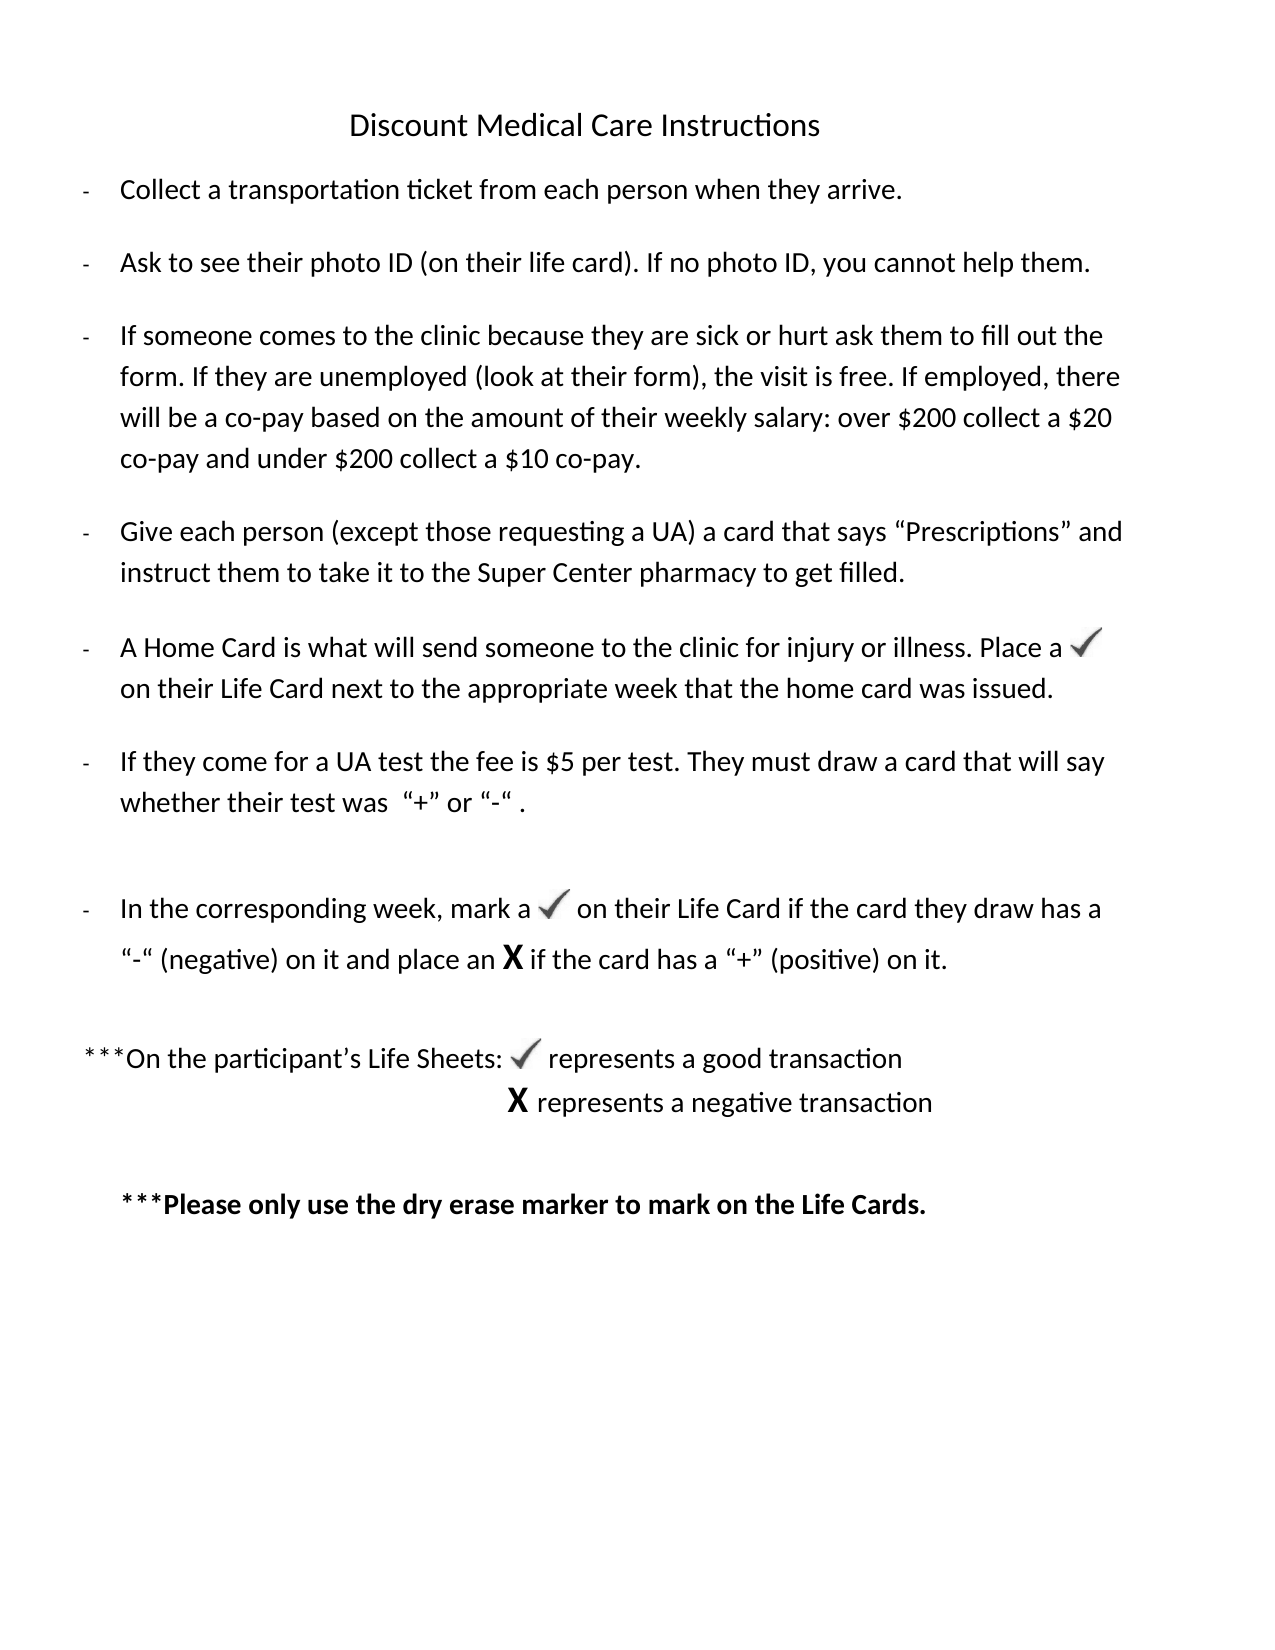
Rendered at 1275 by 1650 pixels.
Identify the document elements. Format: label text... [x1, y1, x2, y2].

list In the corresponding week, mark a on their Life Card if the card they draw has a “-“ (negative) on it and place an X if the card has a “+” (positive) on it. [82, 889, 1125, 979]
list Give each person (except those requesting a UA) a card that says “Prescriptions” and instruct them to take it to the Super Center pharmacy to get filled. [82, 513, 1125, 590]
list Ask to see their photo ID (on their life card). If no photo ID, you cannot help them. [82, 244, 1125, 280]
list ***Please only use the dry erase marker to mark on the Life Cards. [120, 1186, 1125, 1221]
list A Home Card is what will send someone to the clinic for injury or illness. Place a on their Life Card next to the appropriate week that the home card was issued. [82, 627, 1125, 705]
list If someone comes to the clinic because they are sick or hurt ask them to fill out the form. If they are unemployed (look at their form), the visit is free. If employed, there will be a co-pay based on the amount of their weekly salary: over $200 collect a $20 co-pay and under $200 collect a $10 co-pay. [82, 317, 1125, 476]
text X represents a negative transaction [45, 1076, 1125, 1121]
list If they come for a UA test the fee is $5 per test. They must draw a card that will say whether their test was “+” or “-“ . [82, 743, 1125, 819]
text ***On the participant’s Life Sheets: represents a good transaction [45, 1039, 1125, 1076]
text Discount Medical Care Instructions [45, 103, 1125, 144]
list Collect a transportation ticket from each person when they arrive. [82, 171, 1125, 207]
